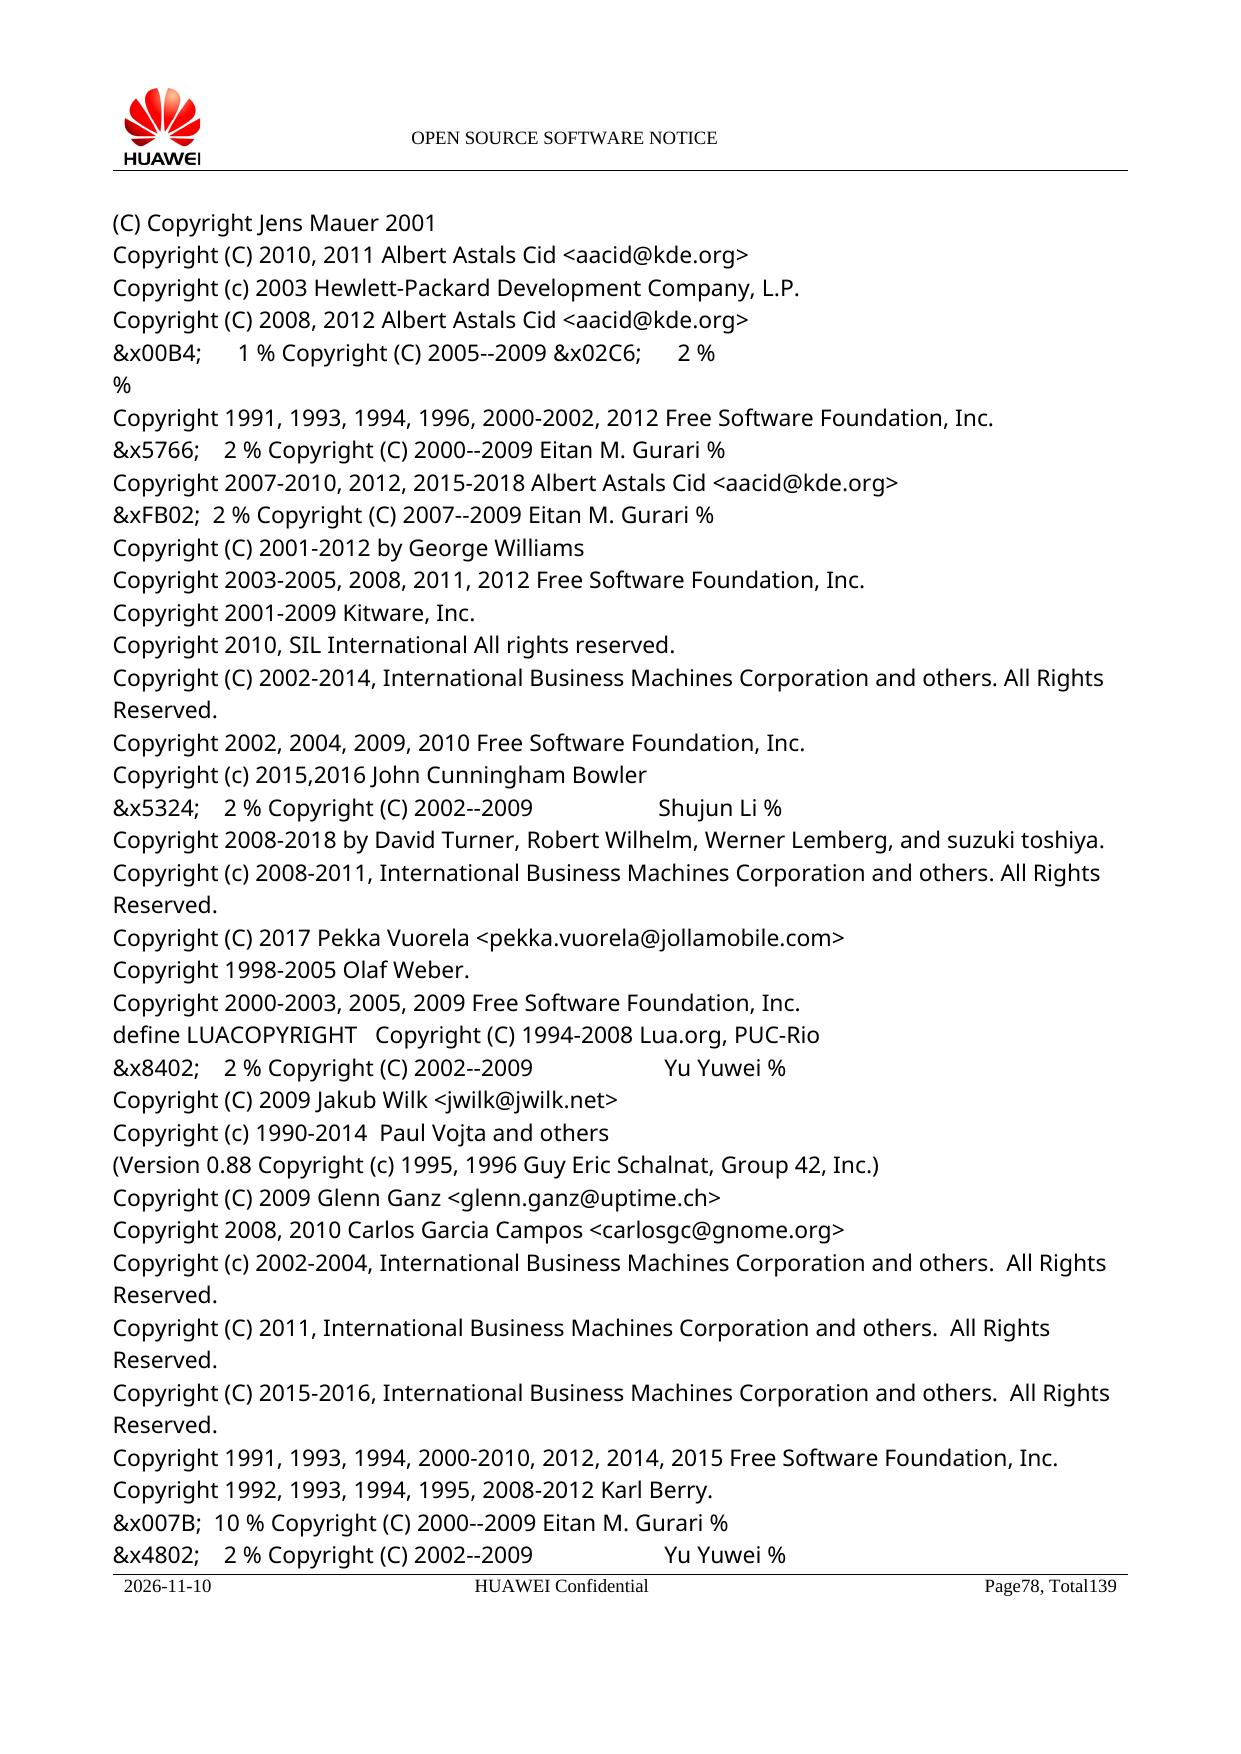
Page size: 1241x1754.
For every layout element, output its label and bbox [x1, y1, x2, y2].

picture [124, 88, 201, 165]
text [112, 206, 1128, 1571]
